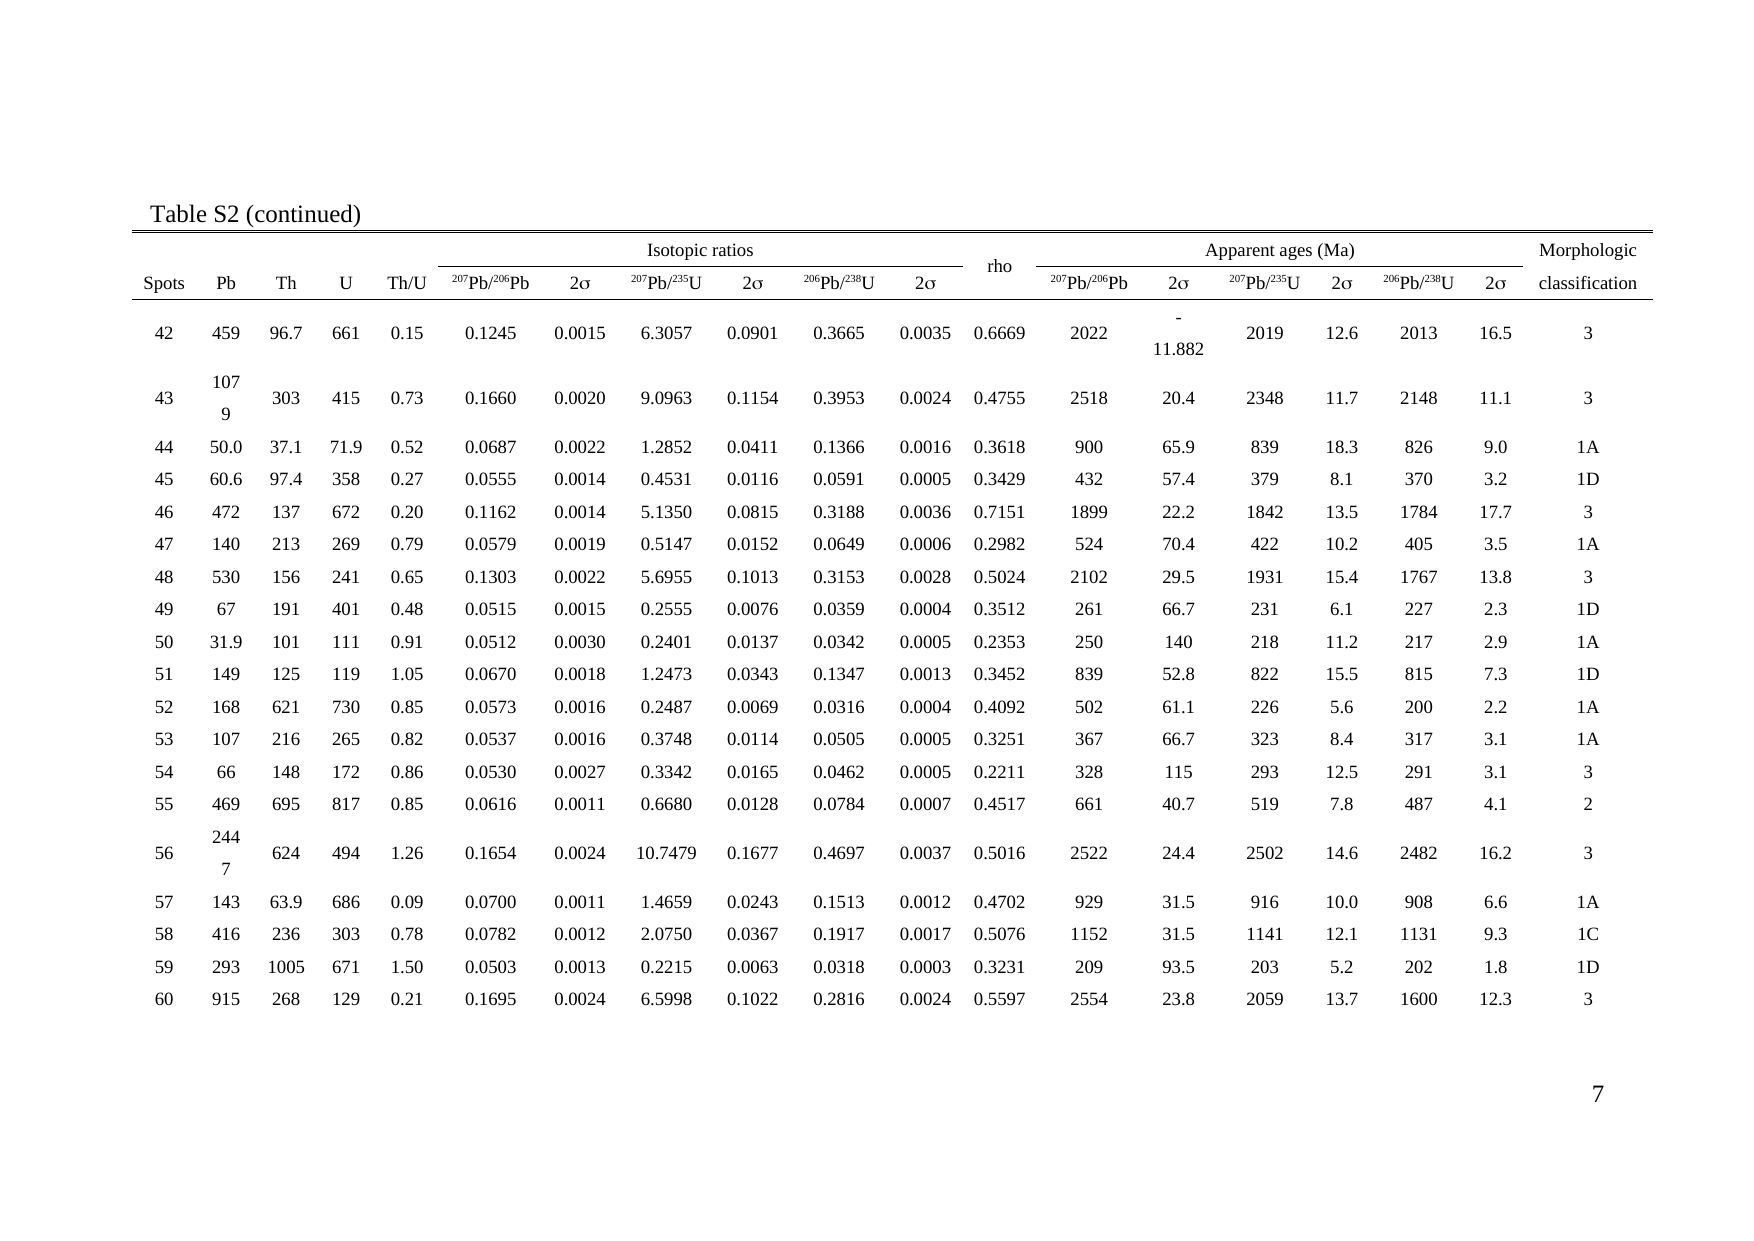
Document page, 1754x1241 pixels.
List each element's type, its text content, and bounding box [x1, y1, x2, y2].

table_cell 7.8 [1314, 788, 1369, 820]
table_cell 47 [132, 528, 196, 560]
table_cell 0.0359 [790, 593, 888, 625]
table_cell 0.0076 [716, 593, 789, 625]
table_cell 323 [1215, 723, 1314, 755]
table_cell 16.2 [1468, 820, 1523, 885]
table_cell 0.0019 [543, 528, 617, 560]
table_cell 0.0035 [888, 300, 962, 365]
table_cell 0.1245 [438, 300, 543, 365]
table_cell 1292 [316, 983, 376, 1015]
table_cell 55 [132, 788, 196, 820]
table_cell 671 [316, 950, 376, 983]
table_cell 0.20 [376, 495, 438, 528]
table_cell 9.0 [1468, 430, 1523, 463]
table_cell 494 [316, 820, 376, 885]
table_cell 0.3188 [790, 495, 888, 528]
table_cell 0.3153 [790, 560, 888, 593]
table_cell 202 [1369, 950, 1468, 983]
table_cell Th [256, 266, 316, 299]
table_header Isotopic ratios [438, 233, 962, 266]
table_cell 216 [256, 723, 316, 755]
table_cell 13.8 [1468, 560, 1523, 593]
table_cell 0.0063 [716, 950, 789, 983]
table_cell 416 [196, 918, 256, 950]
table_cell 66.7 [1141, 723, 1215, 755]
table_cell 1D [1523, 593, 1653, 625]
table_cell 6.1 [1314, 593, 1369, 625]
table_cell 0.4702 [963, 885, 1036, 918]
table_cell 149 [196, 658, 256, 690]
table_cell 241 [316, 560, 376, 593]
table_cell 0.0069 [716, 690, 789, 723]
table_cell 22.2 [1141, 495, 1215, 528]
table_header [256, 233, 316, 266]
table_cell 4.1 [1468, 788, 1523, 820]
table_cell 31.5 [1141, 918, 1215, 950]
table_cell 96.7 [256, 300, 316, 365]
table_cell 1600 [1369, 983, 1468, 1015]
table_cell 218 [1215, 625, 1314, 658]
table_cell 0.85 [376, 788, 438, 820]
table_cell 1A [1523, 690, 1653, 723]
table_cell 0.0011 [543, 788, 617, 820]
table_cell 0.78 [376, 918, 438, 950]
table_cell 0.5016 [963, 820, 1036, 885]
table_cell 18.3 [1314, 430, 1369, 463]
table_cell 107 [196, 723, 256, 755]
table_cell 0.0573 [438, 690, 543, 723]
table_cell 52.8 [1141, 658, 1215, 690]
table_cell 61.1 [1141, 690, 1215, 723]
table_cell 0.0782 [438, 918, 543, 950]
table_cell 469 [196, 788, 256, 820]
table_cell 432 [1036, 463, 1141, 495]
table_header rho [963, 233, 1036, 299]
table_cell 293 [1215, 755, 1314, 788]
table_cell 0.0515 [438, 593, 543, 625]
table_cell 0.85 [376, 690, 438, 723]
table_cell 31.9 [196, 625, 256, 658]
table_cell 2013 [1369, 300, 1468, 365]
table_cell 46 [132, 495, 196, 528]
table_cell 0.0700 [438, 885, 543, 918]
table_cell 48 [132, 560, 196, 593]
table_cell 2447 [196, 820, 256, 885]
table_cell 0.7151 [963, 495, 1036, 528]
table_cell 524 [1036, 528, 1141, 560]
table_cell 0.65 [376, 560, 438, 593]
table_cell 0.0128 [716, 788, 789, 820]
table_cell 661 [1036, 788, 1141, 820]
table_cell 0.4517 [963, 788, 1036, 820]
table_cell 0.2487 [617, 690, 716, 723]
table_cell 0.1513 [790, 885, 888, 918]
table_cell 0.1366 [790, 430, 888, 463]
table_cell 66.7 [1141, 593, 1215, 625]
table_cell 0.0005 [888, 723, 962, 755]
table_cell 401 [316, 593, 376, 625]
table_cell 5.6 [1314, 690, 1369, 723]
table_cell 839 [1036, 658, 1141, 690]
table_cell 2.2 [1468, 690, 1523, 723]
table_cell 1141 [1215, 918, 1314, 950]
table_cell 0.09 [376, 885, 438, 918]
table_cell 0.6669 [963, 300, 1036, 365]
table_cell 686 [316, 885, 376, 918]
table_cell 65.9 [1141, 430, 1215, 463]
table_cell 822 [1215, 658, 1314, 690]
table_cell 1784 [1369, 495, 1468, 528]
table_cell 17.7 [1468, 495, 1523, 528]
table_cell 119 [316, 658, 376, 690]
table_header Apparent ages (Ma) [1036, 233, 1523, 266]
table_cell 0.3452 [963, 658, 1036, 690]
table_cell 487 [1369, 788, 1468, 820]
table_cell 71.9 [316, 430, 376, 463]
table_cell 328 [1036, 755, 1141, 788]
table_cell 2554 [1036, 983, 1141, 1015]
table_cell 213 [256, 528, 316, 560]
table_cell 12.3 [1468, 983, 1523, 1015]
table_cell 3 [1523, 820, 1653, 885]
table_cell 908 [1369, 885, 1468, 918]
table_cell 0.3512 [963, 593, 1036, 625]
table_cell 172 [316, 755, 376, 788]
table_cell 0.0016 [543, 723, 617, 755]
table_cell 3 [1523, 755, 1653, 788]
table_cell Spots [132, 266, 196, 299]
table_cell 0.3618 [963, 430, 1036, 463]
table_cell 1.2473 [617, 658, 716, 690]
table_cell Th/U [376, 266, 438, 299]
table_cell 269 [316, 528, 376, 560]
table_cell 5.2 [1314, 950, 1369, 983]
table_cell 0.0015 [543, 593, 617, 625]
table_cell 0.0316 [790, 690, 888, 723]
text Table S2 (continued) [150, 198, 1604, 230]
table_cell 2102 [1036, 560, 1141, 593]
table_cell 43 [132, 365, 196, 430]
table_cell 0.27 [376, 463, 438, 495]
table_cell 261 [1036, 593, 1141, 625]
table_cell 59 [132, 950, 196, 983]
table_cell 2518 [1036, 365, 1141, 430]
table_cell 0.4755 [963, 365, 1036, 430]
table_cell 0.0027 [543, 755, 617, 788]
table_cell 0.0013 [543, 950, 617, 983]
table_cell 1767 [1369, 560, 1468, 593]
table_cell 1A [1523, 528, 1653, 560]
table_cell 291 [1369, 755, 1468, 788]
table_cell 156 [256, 560, 316, 593]
table_cell 0.0367 [716, 918, 789, 950]
table_cell 1D [1523, 950, 1653, 983]
table_cell 0.79 [376, 528, 438, 560]
table_cell 379 [1215, 463, 1314, 495]
table_cell 0.1162 [438, 495, 543, 528]
table_cell 0.4531 [617, 463, 716, 495]
table_cell 67 [196, 593, 256, 625]
table_cell 0.91 [376, 625, 438, 658]
table_cell 0.0022 [543, 430, 617, 463]
table_cell 0.0004 [888, 593, 962, 625]
table_cell 42 [132, 300, 196, 365]
table_cell 97.4 [256, 463, 316, 495]
table_cell 1152 [1036, 918, 1141, 950]
table_cell 0.0318 [790, 950, 888, 983]
table_cell 672 [316, 495, 376, 528]
table_cell 929 [1036, 885, 1141, 918]
table_header Morphologic classification [1523, 233, 1653, 299]
table_cell 0.0530 [438, 755, 543, 788]
table_cell 0.21 [376, 983, 438, 1015]
table_cell 0.0503 [438, 950, 543, 983]
table_cell 16.5 [1468, 300, 1523, 365]
table_cell 3 [1523, 495, 1653, 528]
table_cell 0.0024 [888, 983, 962, 1015]
table_cell 12.1 [1314, 918, 1369, 950]
table_cell 40.7 [1141, 788, 1215, 820]
table_cell 0.0152 [716, 528, 789, 560]
table_cell 0.0022 [543, 560, 617, 593]
table_cell 0.1917 [790, 918, 888, 950]
table_cell 502 [1036, 690, 1141, 723]
table_cell 0.3251 [963, 723, 1036, 755]
table_cell 10.2 [1314, 528, 1369, 560]
table_cell 2482 [1369, 820, 1468, 885]
table_cell 14.6 [1314, 820, 1369, 885]
table_cell 2 [1314, 267, 1369, 299]
table_cell 3 [1523, 983, 1653, 1015]
table_cell 0.1013 [716, 560, 789, 593]
table_cell 0.0137 [716, 625, 789, 658]
table_cell 0.1654 [438, 820, 543, 885]
table_cell Pb [196, 266, 256, 299]
table_cell 0.0028 [888, 560, 962, 593]
table_cell 3.1 [1468, 723, 1523, 755]
table_cell 459 [196, 300, 256, 365]
table_cell 900 [1036, 430, 1141, 463]
table_cell 661 [316, 300, 376, 365]
table_cell 0.0024 [543, 983, 617, 1015]
table_cell 6.3057 [617, 300, 716, 365]
table_cell 839 [1215, 430, 1314, 463]
table_cell 415 [316, 365, 376, 430]
table_cell 140 [196, 528, 256, 560]
table_cell 1931 [1215, 560, 1314, 593]
table_cell 0.4092 [963, 690, 1036, 723]
table_cell 0.0030 [543, 625, 617, 658]
table_cell 0.0007 [888, 788, 962, 820]
table_cell 2348 [1215, 365, 1314, 430]
table_cell 0.0505 [790, 723, 888, 755]
table_cell 0.73 [376, 365, 438, 430]
table_header [316, 233, 376, 266]
table_cell 2022 [1036, 300, 1141, 365]
table_cell 0.0016 [888, 430, 962, 463]
table_cell 472 [196, 495, 256, 528]
table_cell 3.5 [1468, 528, 1523, 560]
table_cell 0.0616 [438, 788, 543, 820]
table_cell 0.0815 [716, 495, 789, 528]
table_cell 226 [1215, 690, 1314, 723]
table_cell 0.0036 [888, 495, 962, 528]
table_cell 236 [256, 918, 316, 950]
table_cell 0.0687 [438, 430, 543, 463]
table_cell 50 [132, 625, 196, 658]
table_cell 1005 [256, 950, 316, 983]
table_cell 0.2211 [963, 755, 1036, 788]
table_cell 101 [256, 625, 316, 658]
table_cell 24.4 [1141, 820, 1215, 885]
table_cell 0.0555 [438, 463, 543, 495]
table_cell 621 [256, 690, 316, 723]
table_cell 56 [132, 820, 196, 885]
table_cell 0.3342 [617, 755, 716, 788]
table_cell 0.0003 [888, 950, 962, 983]
table_cell 1.26 [376, 820, 438, 885]
table_cell 1.50 [376, 950, 438, 983]
table_cell 0.0649 [790, 528, 888, 560]
table_cell 367 [1036, 723, 1141, 755]
table_cell 916 [1215, 885, 1314, 918]
table_cell 70.4 [1141, 528, 1215, 560]
table_cell 11.1 [1468, 365, 1523, 430]
table_cell 1A [1523, 625, 1653, 658]
table_cell 0.3429 [963, 463, 1036, 495]
table_cell 0.86 [376, 755, 438, 788]
table_cell 0.0037 [888, 820, 962, 885]
table_cell U [316, 266, 376, 299]
table_cell 0.5076 [963, 918, 1036, 950]
table_cell 0.0004 [888, 690, 962, 723]
table_cell 44 [132, 430, 196, 463]
table_cell 2 [1141, 267, 1215, 299]
table_cell 10.0 [1314, 885, 1369, 918]
table_cell 0.0591 [790, 463, 888, 495]
table_cell 1131 [1369, 918, 1468, 950]
table_cell 3 [1523, 300, 1653, 365]
table_cell 624 [256, 820, 316, 885]
table_cell 0.0013 [888, 658, 962, 690]
table_cell 209 [1036, 950, 1141, 983]
table_cell 0.0462 [790, 755, 888, 788]
table_cell 0.1695 [438, 983, 543, 1015]
table_cell 0.82 [376, 723, 438, 755]
table_cell 206Pb/238U [790, 267, 888, 299]
table_cell -11.882 [1141, 300, 1215, 365]
table_cell 1C [1523, 918, 1653, 950]
table_cell 23.8 [1141, 983, 1215, 1015]
table_cell 2.9 [1468, 625, 1523, 658]
table_cell 268 [256, 983, 316, 1015]
table_cell 12.6 [1314, 300, 1369, 365]
table_cell 140 [1141, 625, 1215, 658]
table_cell 0.1347 [790, 658, 888, 690]
table_cell 49 [132, 593, 196, 625]
table_cell 0.6680 [617, 788, 716, 820]
table_cell 358 [316, 463, 376, 495]
table_cell 2522 [1036, 820, 1141, 885]
table_cell 60.6 [196, 463, 256, 495]
table_cell 0.2353 [963, 625, 1036, 658]
table_cell 45 [132, 463, 196, 495]
table_cell 0.0005 [888, 755, 962, 788]
table_cell 0.3748 [617, 723, 716, 755]
table_cell 207Pb/235U [1215, 267, 1314, 299]
table_cell 217 [1369, 625, 1468, 658]
table_cell 31.5 [1141, 885, 1215, 918]
table_cell 2.0750 [617, 918, 716, 950]
table_cell 2019 [1215, 300, 1314, 365]
table_cell 0.0014 [543, 463, 617, 495]
table_cell 0.0343 [716, 658, 789, 690]
table_cell 0.0243 [716, 885, 789, 918]
table_cell 191 [256, 593, 316, 625]
table_cell 63.9 [256, 885, 316, 918]
table_cell 2 [716, 267, 789, 299]
table_cell 2 [888, 267, 962, 299]
table_cell 1D [1523, 658, 1653, 690]
table_cell 51 [132, 658, 196, 690]
table_cell 422 [1215, 528, 1314, 560]
table_cell 0.0165 [716, 755, 789, 788]
table_cell 1.2852 [617, 430, 716, 463]
table_cell 695 [256, 788, 316, 820]
table_cell 0.0020 [543, 365, 617, 430]
table_cell 1A [1523, 723, 1653, 755]
table_cell 0.2555 [617, 593, 716, 625]
table_cell 815 [1369, 658, 1468, 690]
table_cell 0.4697 [790, 820, 888, 885]
table_cell 20.4 [1141, 365, 1215, 430]
table_cell 0.0114 [716, 723, 789, 755]
table_cell 2059 [1215, 983, 1314, 1015]
table_cell 0.1022 [716, 983, 789, 1015]
table_cell 293 [196, 950, 256, 983]
table_cell 0.5024 [963, 560, 1036, 593]
table_cell 3 [1523, 560, 1653, 593]
table_cell 0.0784 [790, 788, 888, 820]
table_cell 60 [132, 983, 196, 1015]
table_cell 0.0005 [888, 625, 962, 658]
table_cell 265 [316, 723, 376, 755]
table_cell 530 [196, 560, 256, 593]
table_cell 231 [1215, 593, 1314, 625]
table_cell 0.0014 [543, 495, 617, 528]
table_cell 730 [316, 690, 376, 723]
table_header [196, 233, 256, 266]
table_cell 3 [1523, 365, 1653, 430]
table_cell 54 [132, 755, 196, 788]
table_cell 0.0006 [888, 528, 962, 560]
table_header [132, 233, 196, 266]
table_cell 817 [316, 788, 376, 820]
table_cell 0.1303 [438, 560, 543, 593]
table_cell 1842 [1215, 495, 1314, 528]
table_cell 66 [196, 755, 256, 788]
table_cell 207Pb/206Pb [1036, 267, 1141, 299]
table_cell 0.0342 [790, 625, 888, 658]
table_cell 13.7 [1314, 983, 1369, 1015]
table_cell 3.1 [1468, 755, 1523, 788]
table_cell 519 [1215, 788, 1314, 820]
table_cell 227 [1369, 593, 1468, 625]
table_cell 8.4 [1314, 723, 1369, 755]
table_cell 0.0011 [543, 885, 617, 918]
table_cell 0.2982 [963, 528, 1036, 560]
table_cell 1A [1523, 430, 1653, 463]
table_cell 0.0012 [543, 918, 617, 950]
table_cell 10.7479 [617, 820, 716, 885]
table_cell 57.4 [1141, 463, 1215, 495]
table_cell 58 [132, 918, 196, 950]
table_cell 53 [132, 723, 196, 755]
table_cell 29.5 [1141, 560, 1215, 593]
table_cell 1.4659 [617, 885, 716, 918]
table_cell 203 [1215, 950, 1314, 983]
table_cell 0.0015 [543, 300, 617, 365]
table_cell 9.0963 [617, 365, 716, 430]
table_cell 915 [196, 983, 256, 1015]
table_cell 137 [256, 495, 316, 528]
table_cell 7.3 [1468, 658, 1523, 690]
table_cell 1D [1523, 463, 1653, 495]
table_cell 0.0901 [716, 300, 789, 365]
table_cell 15.5 [1314, 658, 1369, 690]
table_cell 0.1154 [716, 365, 789, 430]
table_cell 0.5147 [617, 528, 716, 560]
table_cell 111 [316, 625, 376, 658]
table_cell 0.0017 [888, 918, 962, 950]
table_cell 0.52 [376, 430, 438, 463]
table_cell 1A [1523, 885, 1653, 918]
table_cell 826 [1369, 430, 1468, 463]
table_cell 52 [132, 690, 196, 723]
table_cell 12.5 [1314, 755, 1369, 788]
table_cell 207Pb/235U [617, 267, 716, 299]
table_cell 2.3 [1468, 593, 1523, 625]
table_cell 200 [1369, 690, 1468, 723]
table_cell 317 [1369, 723, 1468, 755]
table_cell 0.3953 [790, 365, 888, 430]
table_cell 11.2 [1314, 625, 1369, 658]
table_cell 143 [196, 885, 256, 918]
table_cell 6.5998 [617, 983, 716, 1015]
table_cell 0.0012 [888, 885, 962, 918]
table_cell 93.5 [1141, 950, 1215, 983]
table_cell 0.3665 [790, 300, 888, 365]
table_cell 0.3231 [963, 950, 1036, 983]
table_cell 303 [256, 365, 316, 430]
table_cell 50.0 [196, 430, 256, 463]
table_cell 207Pb/206Pb [438, 267, 543, 299]
table_cell 13.5 [1314, 495, 1369, 528]
table_cell 0.48 [376, 593, 438, 625]
table_cell 0.0018 [543, 658, 617, 690]
table_cell 37.1 [256, 430, 316, 463]
table_cell 6.6 [1468, 885, 1523, 918]
table_cell 0.5597 [963, 983, 1036, 1015]
table_cell 1079 [196, 365, 256, 430]
table_cell 168 [196, 690, 256, 723]
table_cell 8.1 [1314, 463, 1369, 495]
table_cell 250 [1036, 625, 1141, 658]
table_cell 5.1350 [617, 495, 716, 528]
table_cell 1899 [1036, 495, 1141, 528]
table_cell 0.1660 [438, 365, 543, 430]
table_cell 0.0670 [438, 658, 543, 690]
table_cell 125 [256, 658, 316, 690]
table_cell 0.0024 [543, 820, 617, 885]
table_cell 0.0024 [888, 365, 962, 430]
table_cell 206Pb/238U [1369, 267, 1468, 299]
table_cell 3.2 [1468, 463, 1523, 495]
table_cell 0.2401 [617, 625, 716, 658]
table_cell 1.8 [1468, 950, 1523, 983]
table_cell 5.6955 [617, 560, 716, 593]
table_cell 115 [1141, 755, 1215, 788]
table_cell 0.0411 [716, 430, 789, 463]
table_cell 0.2816 [790, 983, 888, 1015]
table_cell 148 [256, 755, 316, 788]
table_cell 2 [1468, 267, 1523, 299]
table_cell 0.15 [376, 300, 438, 365]
table_cell 0.0016 [543, 690, 617, 723]
table_cell 2 [543, 267, 617, 299]
table_cell 405 [1369, 528, 1468, 560]
table_cell 0.2215 [617, 950, 716, 983]
table_cell 0.0537 [438, 723, 543, 755]
table_cell 0.0579 [438, 528, 543, 560]
table_cell 11.7 [1314, 365, 1369, 430]
table_cell 2148 [1369, 365, 1468, 430]
table_cell 2502 [1215, 820, 1314, 885]
table_cell 0.1677 [716, 820, 789, 885]
table_header [376, 233, 438, 266]
table_cell 57 [132, 885, 196, 918]
table_cell 1.05 [376, 658, 438, 690]
table_cell 370 [1369, 463, 1468, 495]
table_cell 15.4 [1314, 560, 1369, 593]
table_cell 303 [316, 918, 376, 950]
table_cell 9.3 [1468, 918, 1523, 950]
table_cell 0.0512 [438, 625, 543, 658]
table_cell 2 [1523, 788, 1653, 820]
table_cell 0.0005 [888, 463, 962, 495]
table_cell 0.0116 [716, 463, 789, 495]
